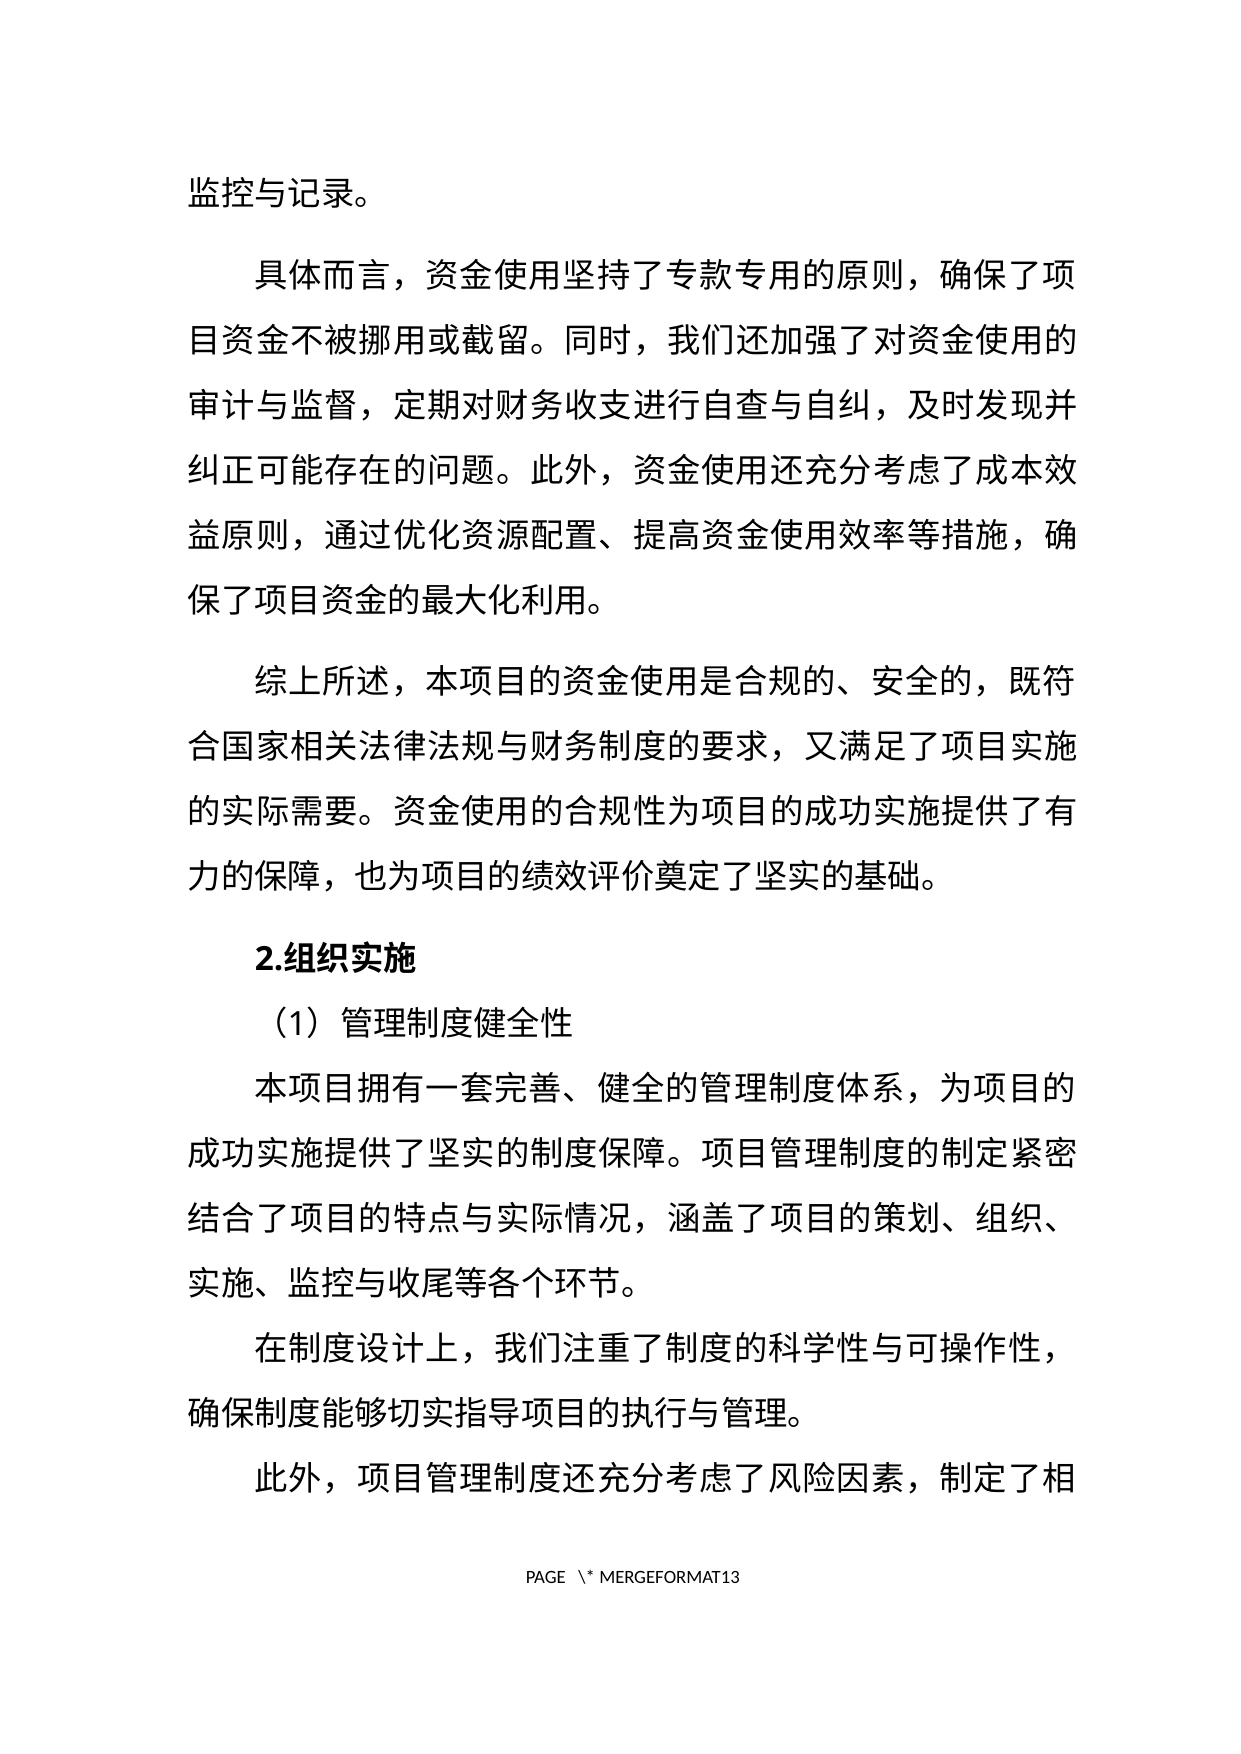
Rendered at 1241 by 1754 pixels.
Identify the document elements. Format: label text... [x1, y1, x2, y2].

text 综上所述，本项目的资金使用是合规的、安全的，既符合国家相关法律法规与财务制度的要求，又满足了项目实施的实际需要。资金使用的合规性为项目的成功实施提供了有力的保障，也为项目的绩效评价奠定了坚实的基础。 [187, 647, 1078, 907]
text 2.组织实施 [187, 924, 1078, 989]
text 本项目拥有一套完善、健全的管理制度体系，为项目的成功实施提供了坚实的制度保障。项目管理制度的制定紧密结合了项目的特点与实际情况，涵盖了项目的策划、组织、实施、监控与收尾等各个环节。 [187, 1054, 1078, 1314]
text （1）管理制度健全性 [187, 989, 1078, 1054]
text 具体而言，资金使用坚持了专款专用的原则，确保了项目资金不被挪用或截留。同时，我们还加强了对资金使用的审计与监督，定期对财务收支进行自查与自纠，及时发现并纠正可能存在的问题。此外，资金使用还充分考虑了成本效益原则，通过优化资源配置、提高资金使用效率等措施，确保了项目资金的最大化利用。 [187, 240, 1078, 630]
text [187, 1444, 1078, 1509]
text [187, 159, 1078, 224]
text 在制度设计上，我们注重了制度的科学性与可操作性，确保制度能够切实指导项目的执行与管理。 [187, 1314, 1078, 1444]
